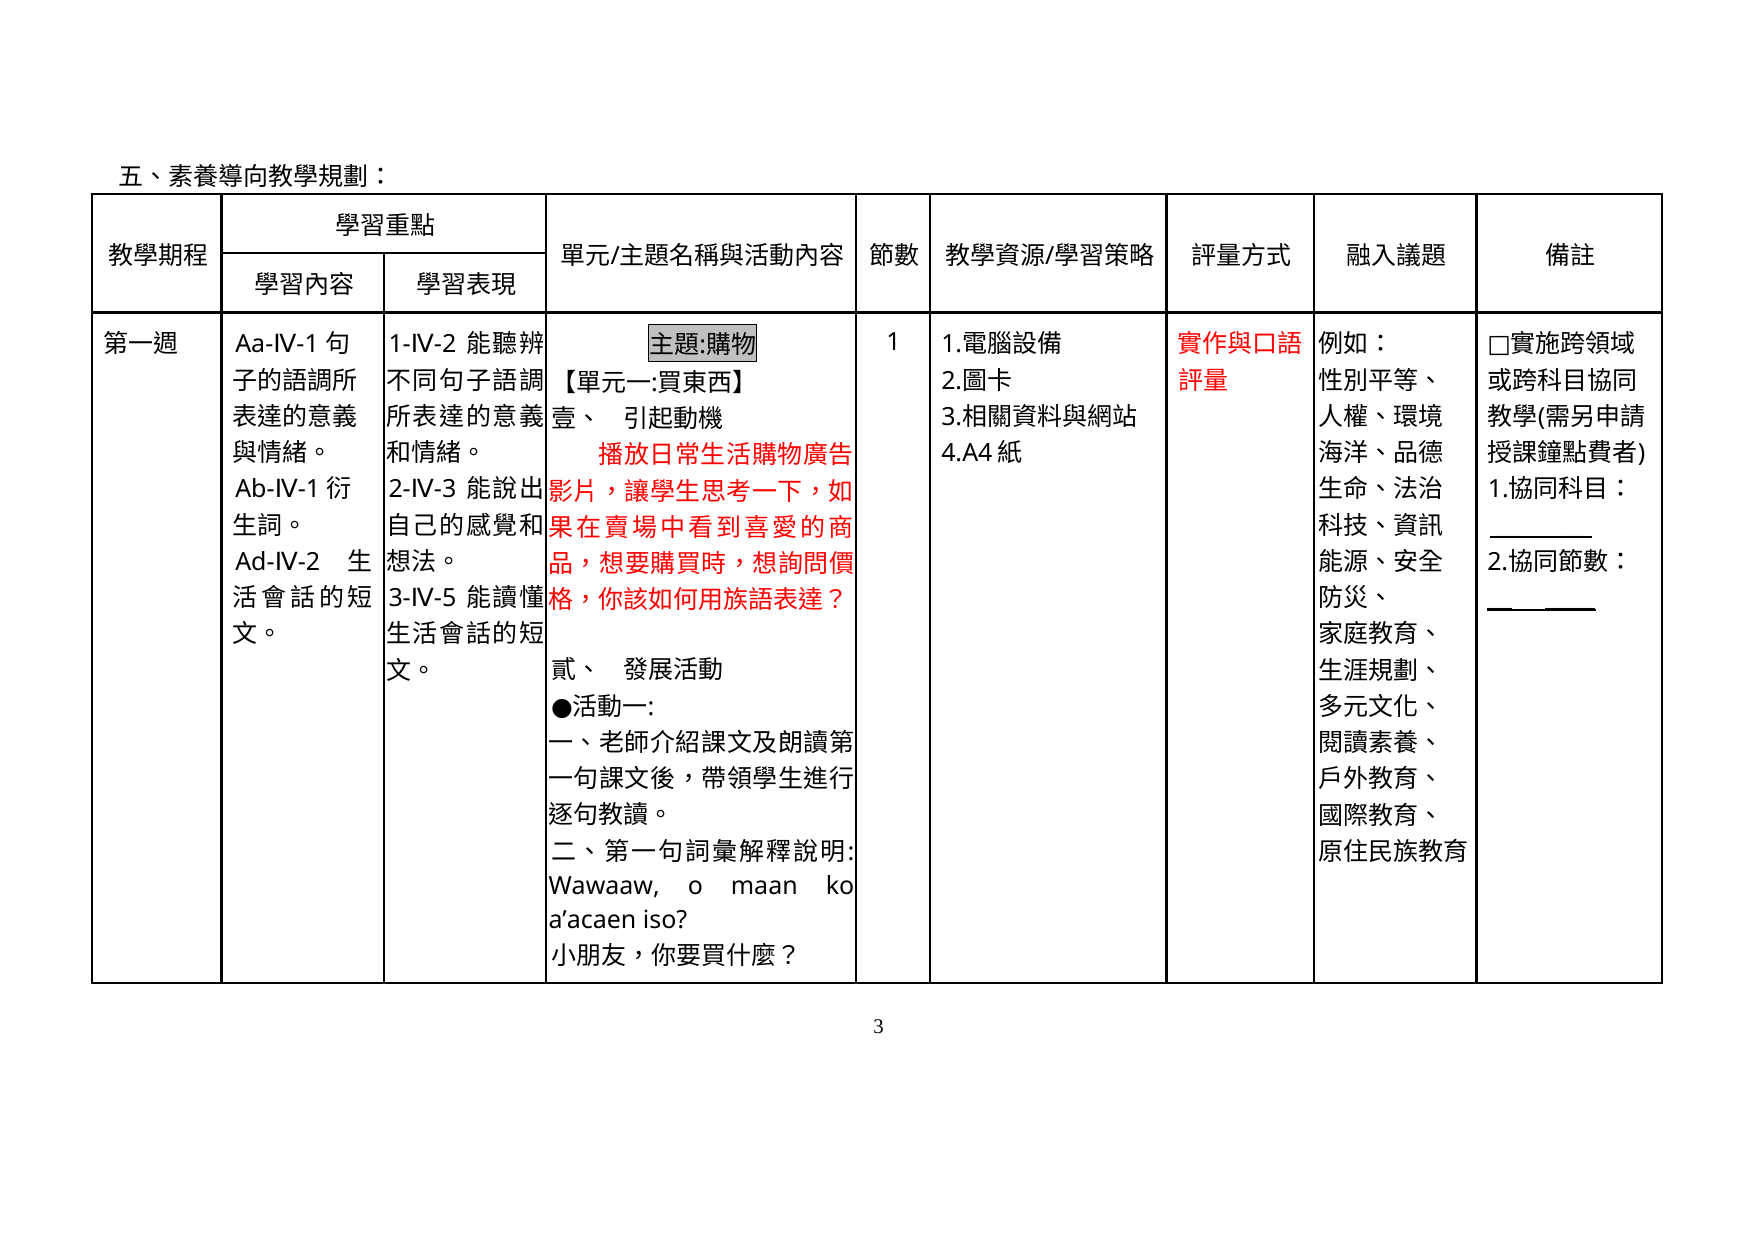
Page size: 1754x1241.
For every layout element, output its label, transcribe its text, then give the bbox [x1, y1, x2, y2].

table_cell 實作與口語評量 [1168, 314, 1313, 982]
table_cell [1478, 314, 1661, 982]
table_header 教學資源/學習策略 [931, 195, 1165, 311]
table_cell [931, 314, 1165, 982]
table_header 教學期程 [93, 195, 220, 311]
table_header 評量方式 [1168, 195, 1313, 311]
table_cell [223, 314, 383, 982]
table_header 融入議題 [1315, 195, 1475, 311]
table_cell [1315, 314, 1475, 982]
table_cell 學習內容 [223, 254, 383, 311]
table_header 備註 [1478, 195, 1661, 311]
table_cell 1 [857, 314, 929, 982]
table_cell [385, 314, 545, 982]
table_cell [547, 314, 855, 982]
text 五、素養導向教學規劃： [118, 157, 1636, 193]
table_header 節數 [857, 195, 929, 311]
table_header 單元/主題名稱與活動內容 [547, 195, 855, 311]
table_header 學習重點 [223, 195, 545, 252]
table_cell 學習表現 [385, 254, 545, 311]
table_cell 第一週 [93, 314, 220, 982]
